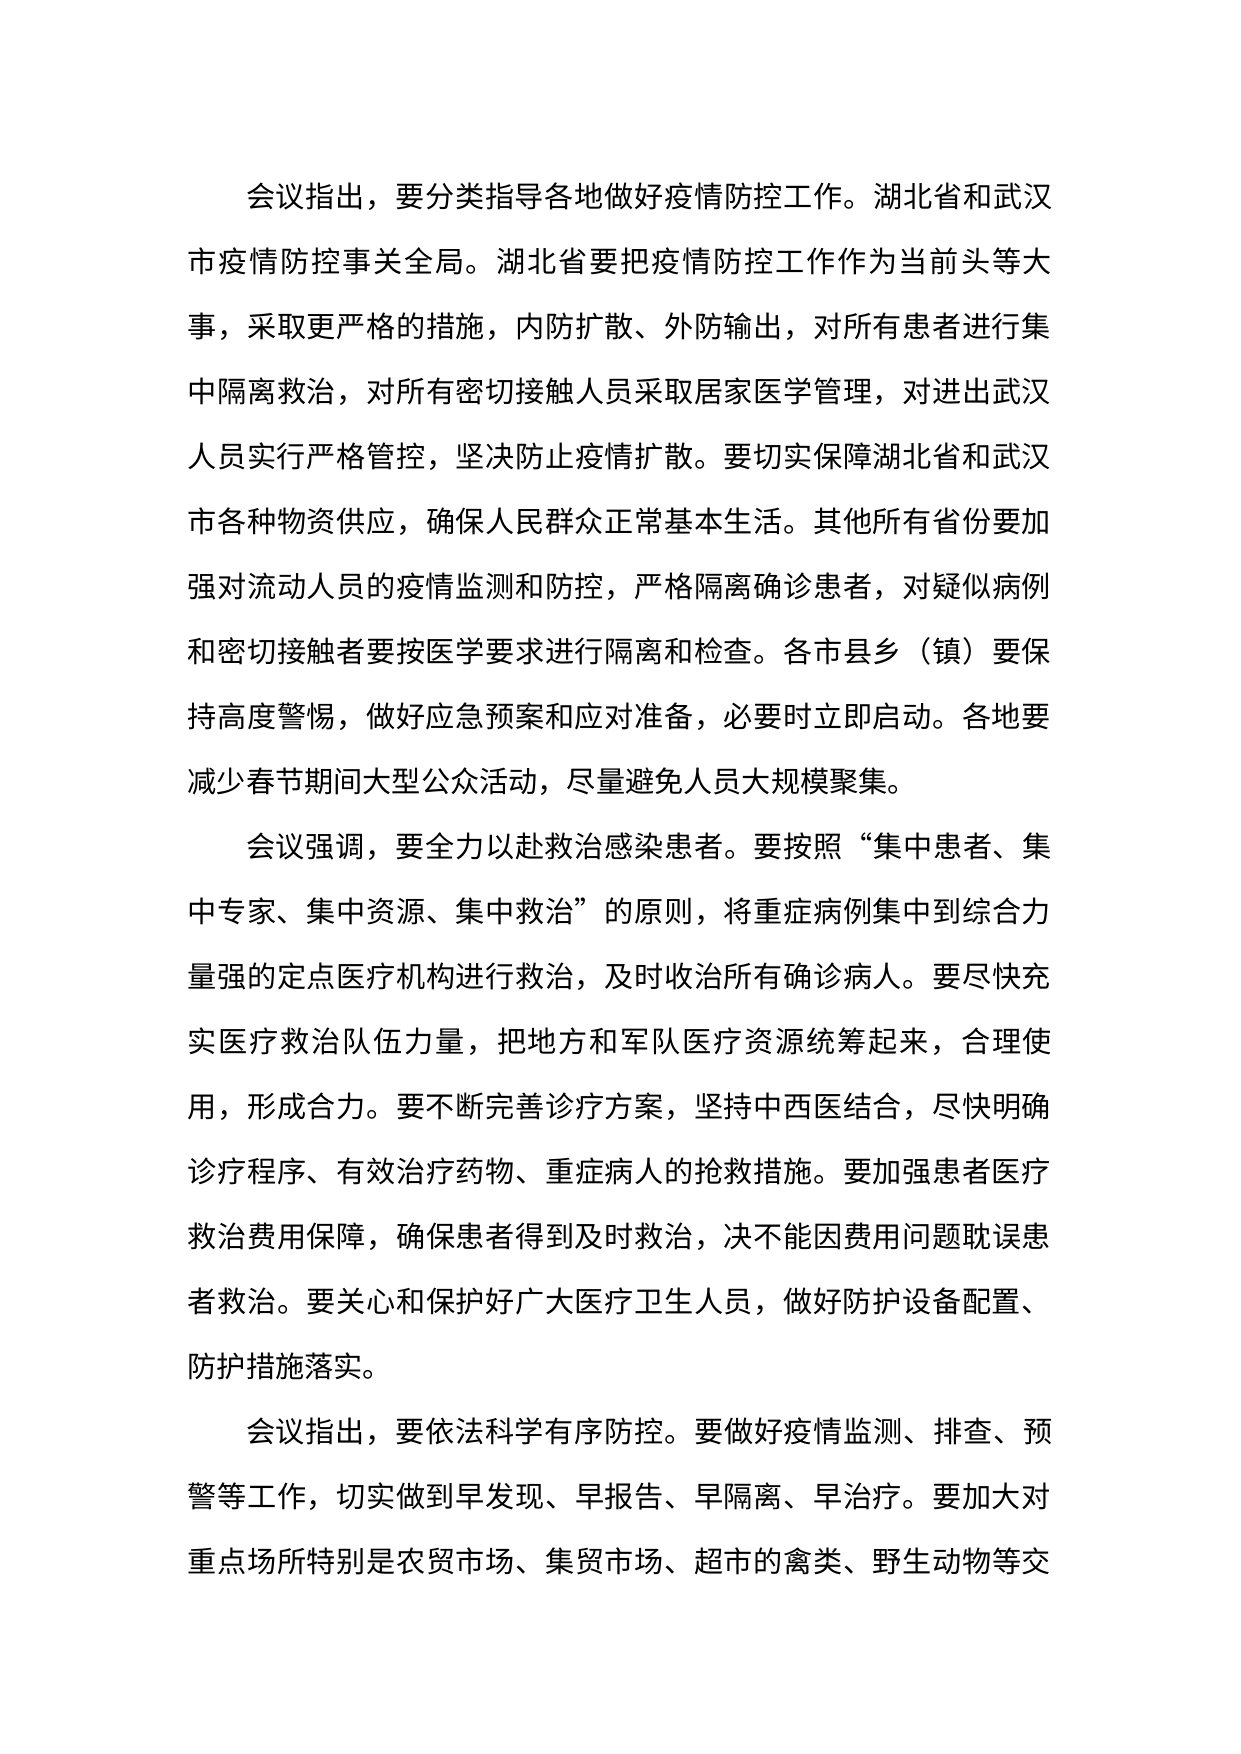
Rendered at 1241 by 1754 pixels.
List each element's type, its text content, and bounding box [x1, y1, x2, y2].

text 会议强调，要全力以赴救治感染患者。要按照“集中患者、集中专家、集中资源、集中救治”的原则，将重症病例集中到综合力量强的定点医疗机构进行救治，及时收治所有确诊病人。要尽快充实医疗救治队伍力量，把地方和军队医疗资源统筹起来，合理使用，形成合力。要不断完善诊疗方案，坚持中西医结合，尽快明确诊疗程序、有效治疗药物、重症病人的抢救措施。要加强患者医疗救治费用保障，确保患者得到及时救治，决不能因费用问题耽误患者救治。要关心和保护好广大医疗卫生人员，做好防护设备配置、防护措施落实。 [187, 812, 1053, 1397]
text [187, 1397, 1053, 1592]
text 会议指出，要分类指导各地做好疫情防控工作。湖北省和武汉市疫情防控事关全局。湖北省要把疫情防控工作作为当前头等大事，采取更严格的措施，内防扩散、外防输出，对所有患者进行集中隔离救治，对所有密切接触人员采取居家医学管理，对进出武汉人员实行严格管控，坚决防止疫情扩散。要切实保障湖北省和武汉市各种物资供应，确保人民群众正常基本生活。其他所有省份要加强对流动人员的疫情监测和防控，严格隔离确诊患者，对疑似病例和密切接触者要按医学要求进行隔离和检查。各市县乡（镇）要保持高度警惕，做好应急预案和应对准备，必要时立即启动。各地要减少春节期间大型公众活动，尽量避免人员大规模聚集。 [187, 162, 1053, 812]
